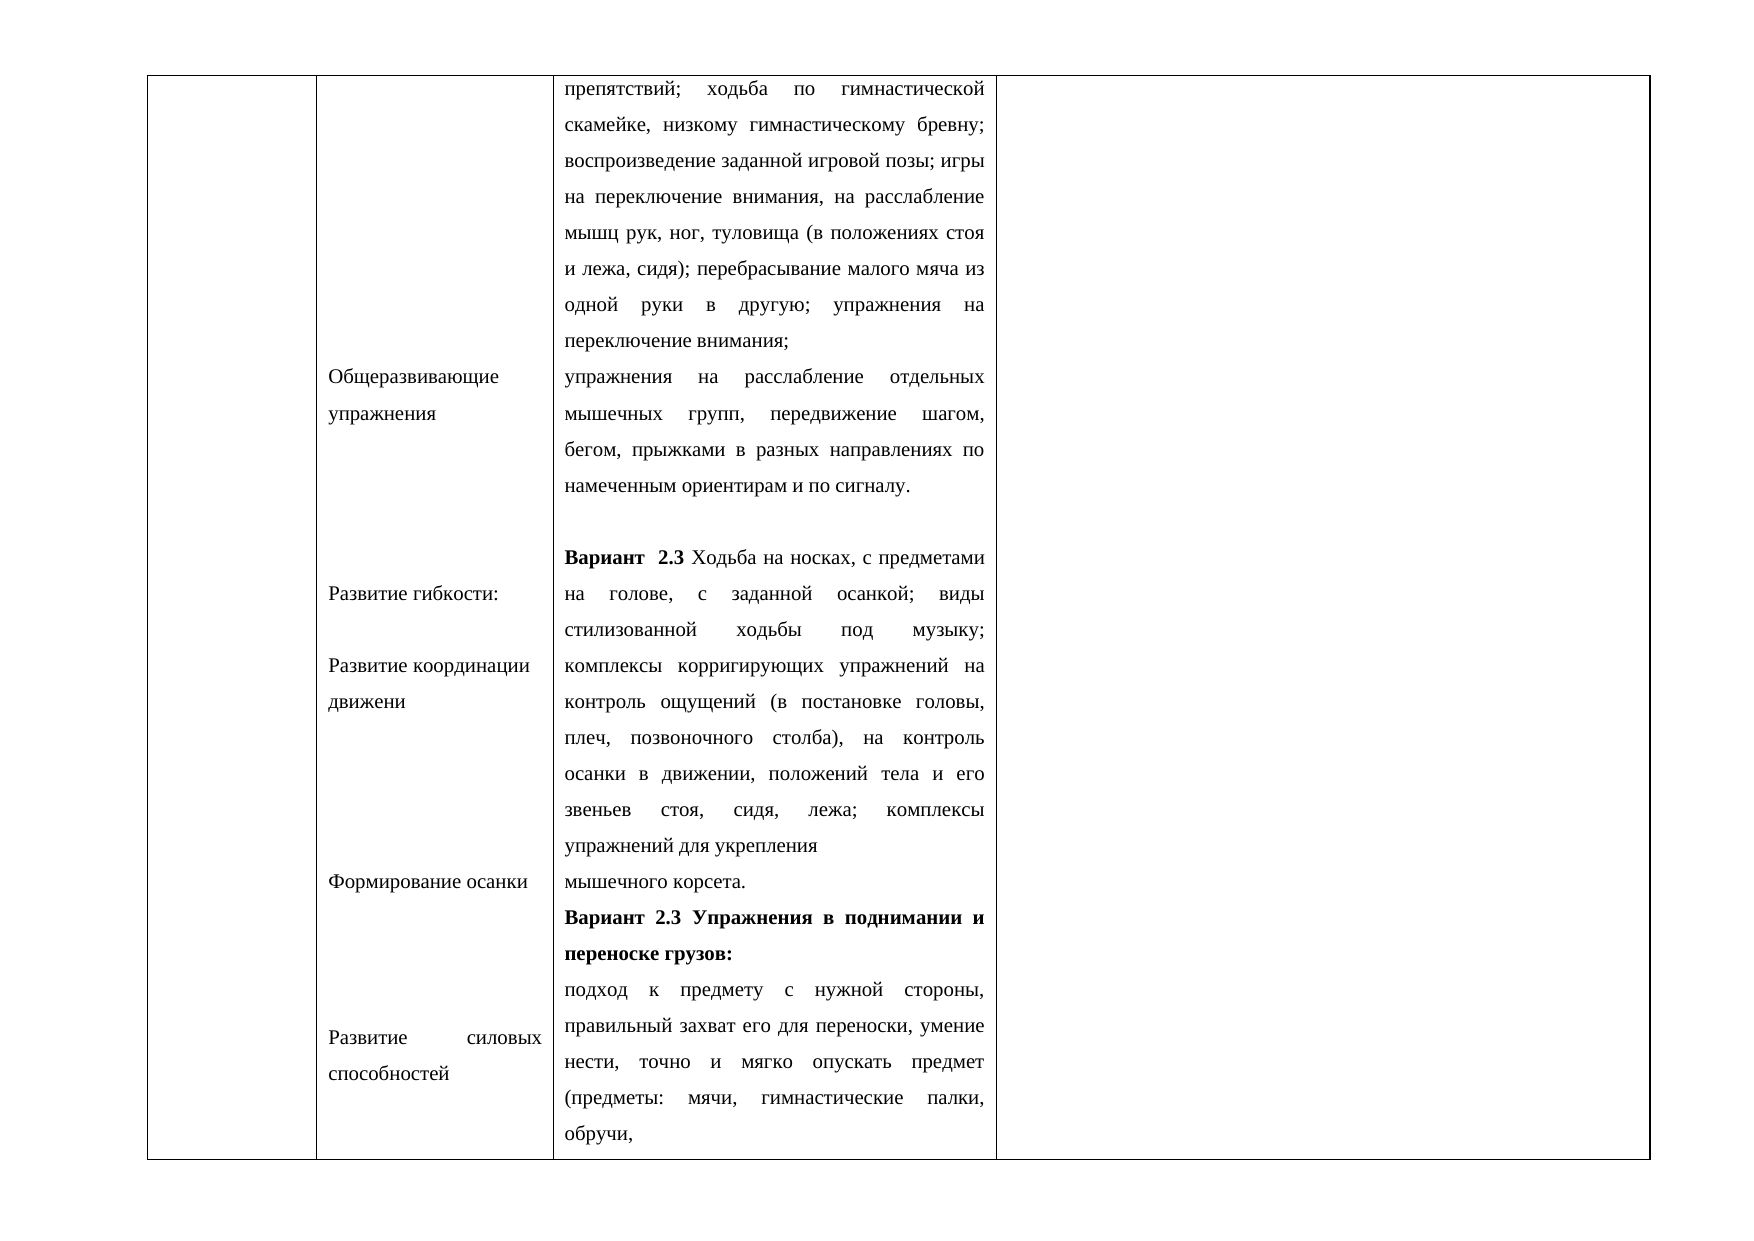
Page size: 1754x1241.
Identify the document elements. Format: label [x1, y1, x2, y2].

table_cell [317, 76, 553, 1158]
table_cell [148, 76, 316, 1158]
table_cell [554, 76, 996, 1158]
table_cell [997, 76, 1649, 1158]
